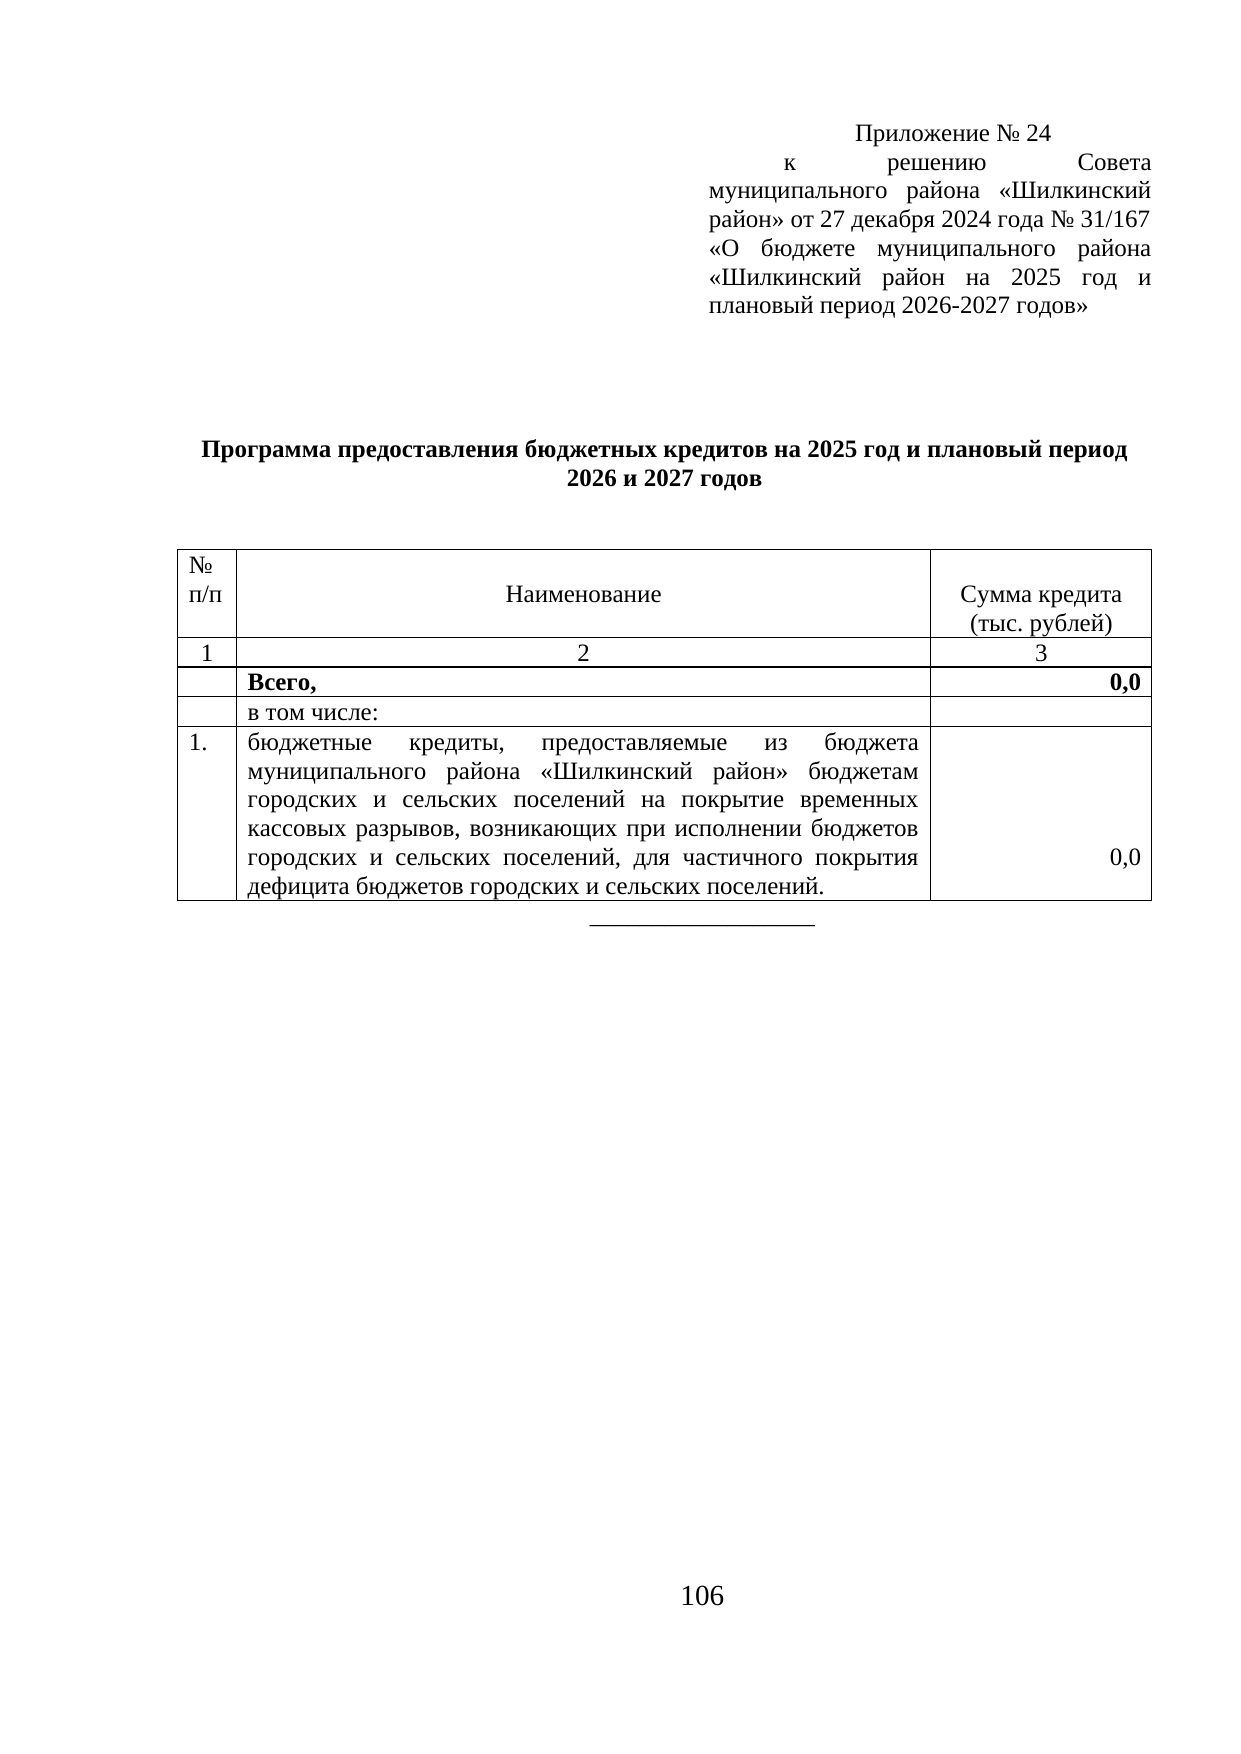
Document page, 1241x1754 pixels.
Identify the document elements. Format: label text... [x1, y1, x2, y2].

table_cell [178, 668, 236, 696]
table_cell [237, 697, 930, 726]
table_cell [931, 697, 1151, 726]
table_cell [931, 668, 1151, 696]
text «О бюджете муниципального района «Шилкинский район на 2025 год и плановый период 2026-2027 годов» [709, 233, 1152, 319]
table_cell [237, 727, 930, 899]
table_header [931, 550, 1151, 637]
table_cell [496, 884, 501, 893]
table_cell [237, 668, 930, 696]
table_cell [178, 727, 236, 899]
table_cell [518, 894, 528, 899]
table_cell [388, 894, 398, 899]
text Приложение № 24 [679, 118, 1152, 147]
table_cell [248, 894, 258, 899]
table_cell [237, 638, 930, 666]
text __________________ [177, 901, 1152, 929]
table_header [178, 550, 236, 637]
subtitle Программа предоставления бюджетных кредитов на 2025 год и плановый период 2026 и 2027 годов [177, 434, 1152, 492]
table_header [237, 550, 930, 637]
text к решению Совета муниципального района «Шилкинский район» от 27 декабря 2024 года № 31/167 [709, 147, 1152, 233]
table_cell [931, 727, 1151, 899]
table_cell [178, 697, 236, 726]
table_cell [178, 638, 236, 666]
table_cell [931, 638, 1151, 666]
